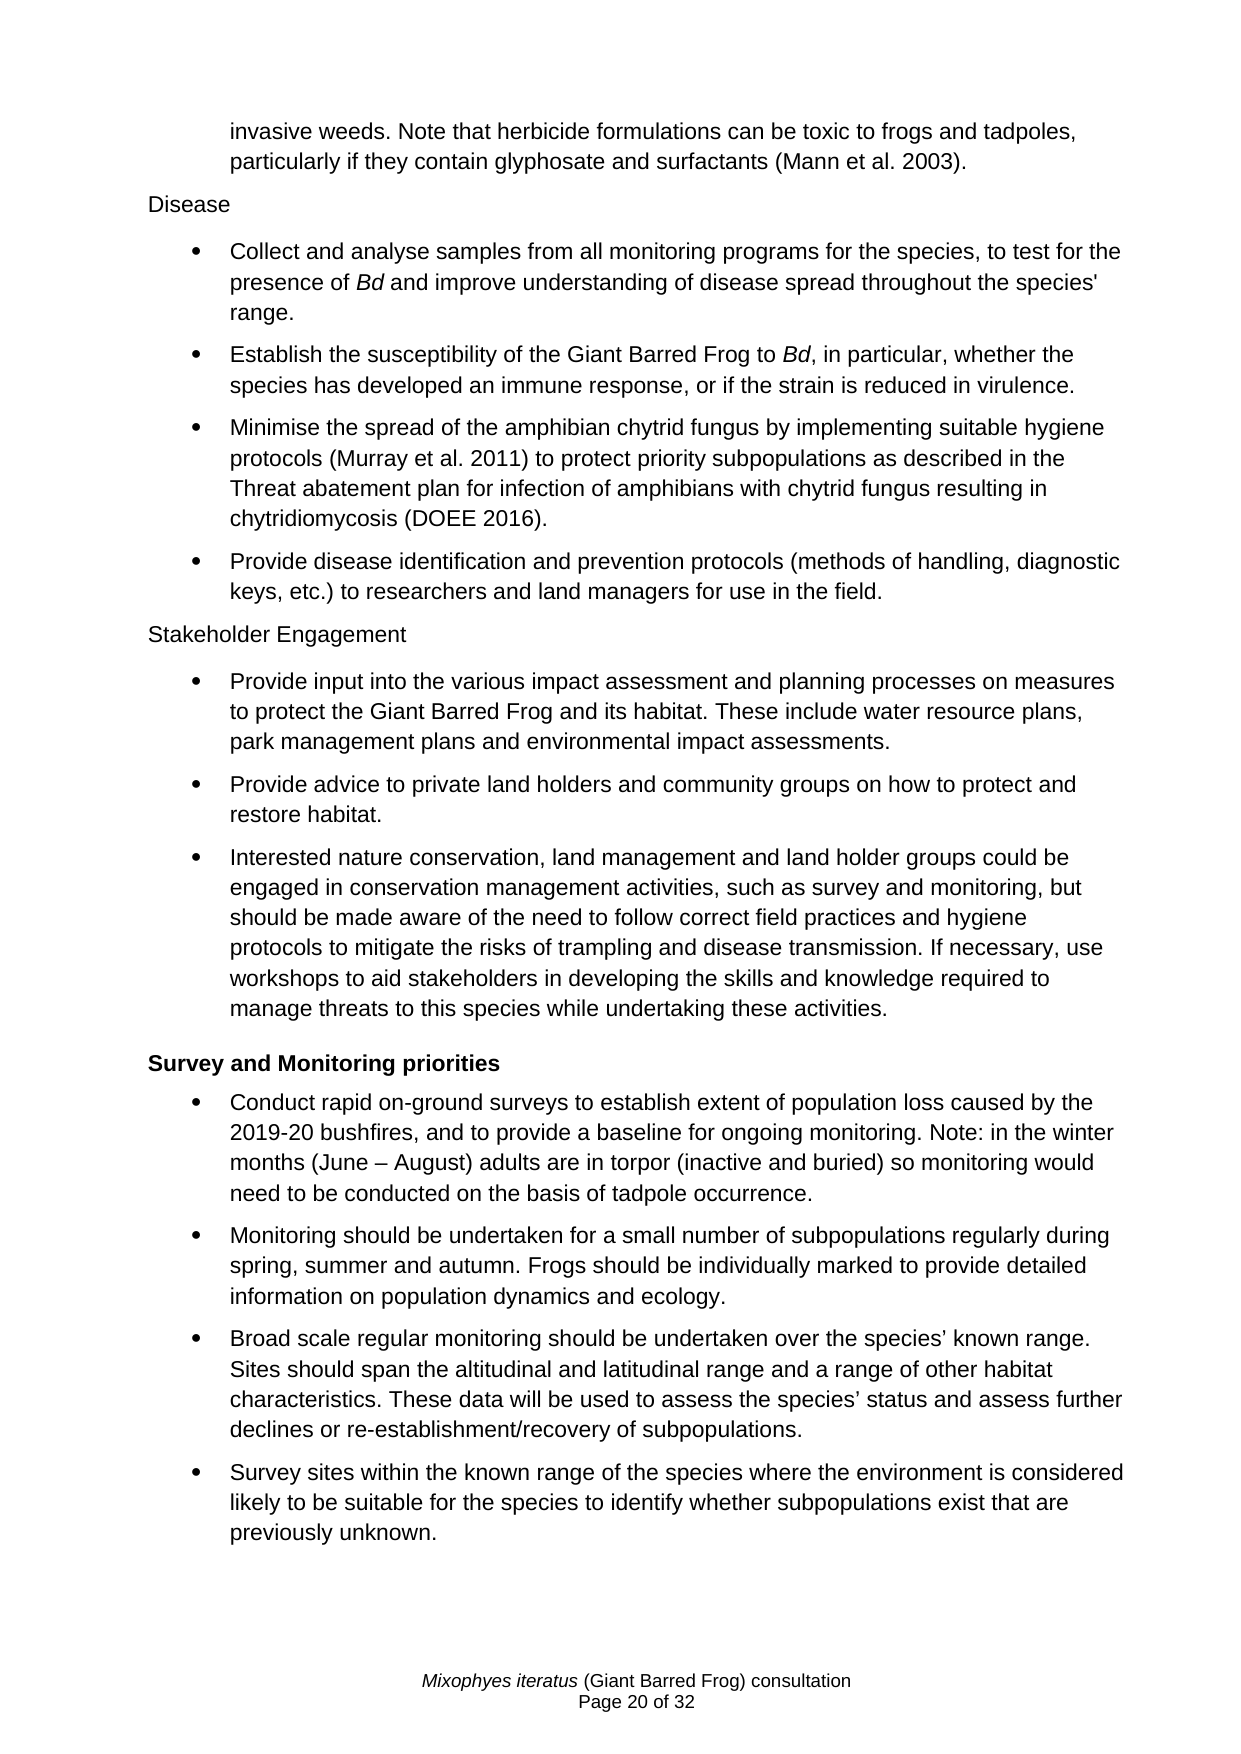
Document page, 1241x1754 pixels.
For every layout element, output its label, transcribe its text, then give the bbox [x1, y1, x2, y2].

text Collect and analyse samples from all monitoring programs for the species, to test for the presence of Bd and improve understanding of disease spread throughout the species' range. [192, 238, 1125, 325]
text Monitoring should be undertaken for a small number of subpopulations regularly during spring, summer and autumn. Frogs should be individually marked to provide detailed information on population dynamics and ecology. [192, 1222, 1125, 1309]
text Interested nature conservation, land management and land holder groups could be engaged in conservation management activities, such as survey and monitoring, but should be made aware of the need to follow correct field practices and hygiene protocols to mitigate the risks of trampling and disease transmission. If necessary, use workshops to aid stakeholders in developing the skills and knowledge required to manage threats to this species while undertaking these activities. [192, 844, 1125, 1021]
text Survey sites within the known range of the species where the environment is considered likely to be suitable for the species to identify whether subpopulations exist that are previously unknown. [192, 1459, 1125, 1545]
text Establish the susceptibility of the Giant Barred Frog to Bd, in particular, whether the species has developed an immune response, or if the strain is reduced in virulence. [192, 341, 1125, 398]
text Provide input into the various impact assessment and planning processes on measures to protect the Giant Barred Frog and its habitat. These include water resource plans, park management plans and environmental impact assessments. [192, 668, 1125, 754]
text Minimise the spread of the amphibian chytrid fungus by implementing suitable hygiene protocols (Murray et al. 2011) to protect priority subpopulations as described in the Threat abatement plan for infection of amphibians with chytrid fungus resulting in chytridiomycosis (DOEE 2016). [192, 414, 1125, 531]
text Stakeholder Engagement [148, 621, 1125, 647]
text Provide advice to private land holders and community groups on how to protect and restore habitat. [192, 771, 1125, 827]
text Conduct rapid on-ground surveys to establish extent of population loss caused by the 2019-20 bushfires, and to provide a baseline for ongoing monitoring. Note: in the winter months (June – August) adults are in torpor (inactive and buried) so monitoring would need to be conducted on the basis of tadpole occurrence. [192, 1089, 1125, 1206]
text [192, 118, 1125, 175]
text Broad scale regular monitoring should be undertaken over the species’ known range. Sites should span the altitudinal and latitudinal range and a range of other habitat characteristics. These data will be used to assess the species’ status and assess further declines or re-establishment/recovery of subpopulations. [192, 1325, 1125, 1442]
subtitle Survey and Monitoring priorities [148, 1050, 1125, 1076]
text Disease [148, 191, 1125, 217]
text Provide disease identification and prevention protocols (methods of handling, diagnostic keys, etc.) to researchers and land managers for use in the field. [192, 548, 1125, 604]
